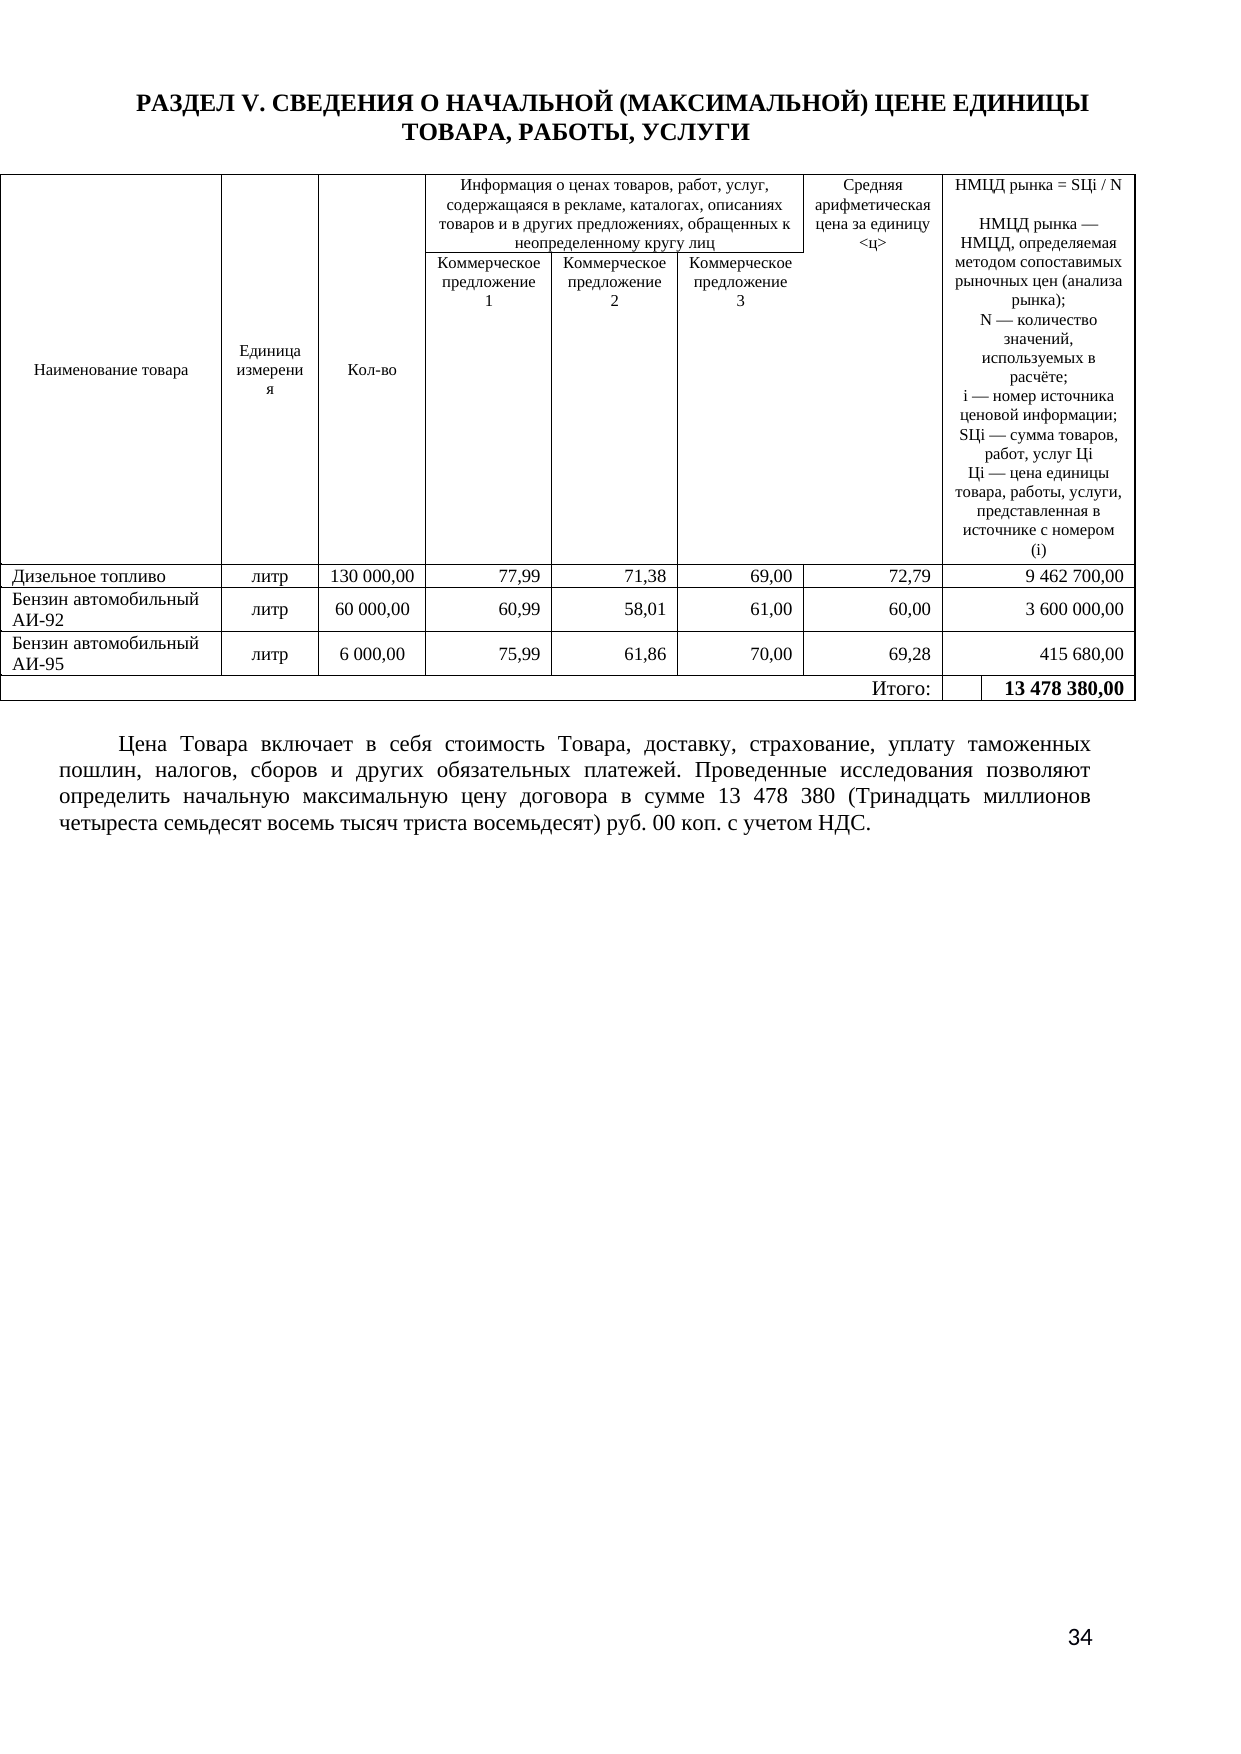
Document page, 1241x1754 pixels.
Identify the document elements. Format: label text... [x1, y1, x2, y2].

table_cell 61,86 [552, 632, 677, 675]
table_cell 60,99 [426, 588, 551, 631]
text РАЗДЕЛ V. СВЕДЕНИЯ О НАЧАЛЬНОЙ (МАКСИМАЛЬНОЙ) ЦЕНЕ ЕДИНИЦЫ ТОВАРА, РАБОТЫ, УСЛУГИ [59, 88, 1092, 145]
table_cell 60,00 [804, 588, 942, 631]
table_cell 58,01 [552, 588, 677, 631]
table_cell 60 000,00 [319, 588, 425, 631]
table_cell 130 000,00 [319, 565, 425, 587]
table_cell 71,38 [552, 565, 677, 587]
table_cell 72,79 [804, 565, 942, 587]
table_cell Итого: [1, 676, 942, 700]
table_cell Бензин автомобильный АИ-92 [1, 588, 221, 631]
table_header Кол-во [319, 175, 425, 564]
text Цена Товара включает в себя стоимость Товара, доставку, страхование, уплату таможенных пошлин, налогов, сборов и других обязательных платежей. Проведенные исследования позволяют определить начальную максимальную цену договора в сумме 13 478 380 (Тринадцать миллионов четыреста семьдесят восемь тысяч триста восемьдесят) руб. 00 коп. с учетом НДС. [59, 730, 1092, 835]
table_cell 69,28 [804, 632, 942, 675]
table_cell 6 000,00 [319, 632, 425, 675]
table_cell 69,00 [678, 565, 803, 587]
table_cell 9 462 700,00 [943, 565, 1134, 587]
table_cell Коммерческое предложение 2 [552, 253, 677, 564]
table_cell Коммерческое предложение 3 [678, 253, 803, 564]
table_cell 13 478 380,00 [982, 676, 1134, 700]
table_cell Бензин автомобильный АИ-95 [1, 632, 221, 675]
table_header Средняя арифметическая цена за единицу <ц> [804, 175, 942, 564]
table_cell Коммерческое предложение 1 [426, 253, 551, 564]
table_header Единица измерения [222, 175, 318, 564]
table_cell 415 680,00 [943, 632, 1134, 675]
table_header НМЦД рынка = SЦi / N НМЦД рынка — НМЦД, определяемая методом сопоставимых рыночных цен (анализа рынка); N — количество значений, используемых в расчёте; i — номер источника ценовой информации; SЦi — сумма товаров, работ, услуг Цi Цi — цена единицы товара, работы, услуги, представленная в источнике с номером (i) [943, 175, 1134, 564]
table_cell литр [222, 632, 318, 675]
table_cell 61,00 [678, 588, 803, 631]
table_cell 3 600 000,00 [943, 588, 1134, 631]
table_header Информация о ценах товаров, работ, услуг, содержащаяся в рекламе, каталогах, описаниях товаров и в других предложениях, обращенных к неопределенному кругу лиц [426, 175, 803, 252]
table_cell [943, 676, 981, 700]
table_cell 77,99 [426, 565, 551, 587]
table_cell Дизельное топливо [1, 565, 221, 587]
table_cell литр [222, 588, 318, 631]
table_header Наименование товара [1, 175, 221, 564]
table_cell 70,00 [678, 632, 803, 675]
table_cell 75,99 [426, 632, 551, 675]
table_cell литр [222, 565, 318, 587]
